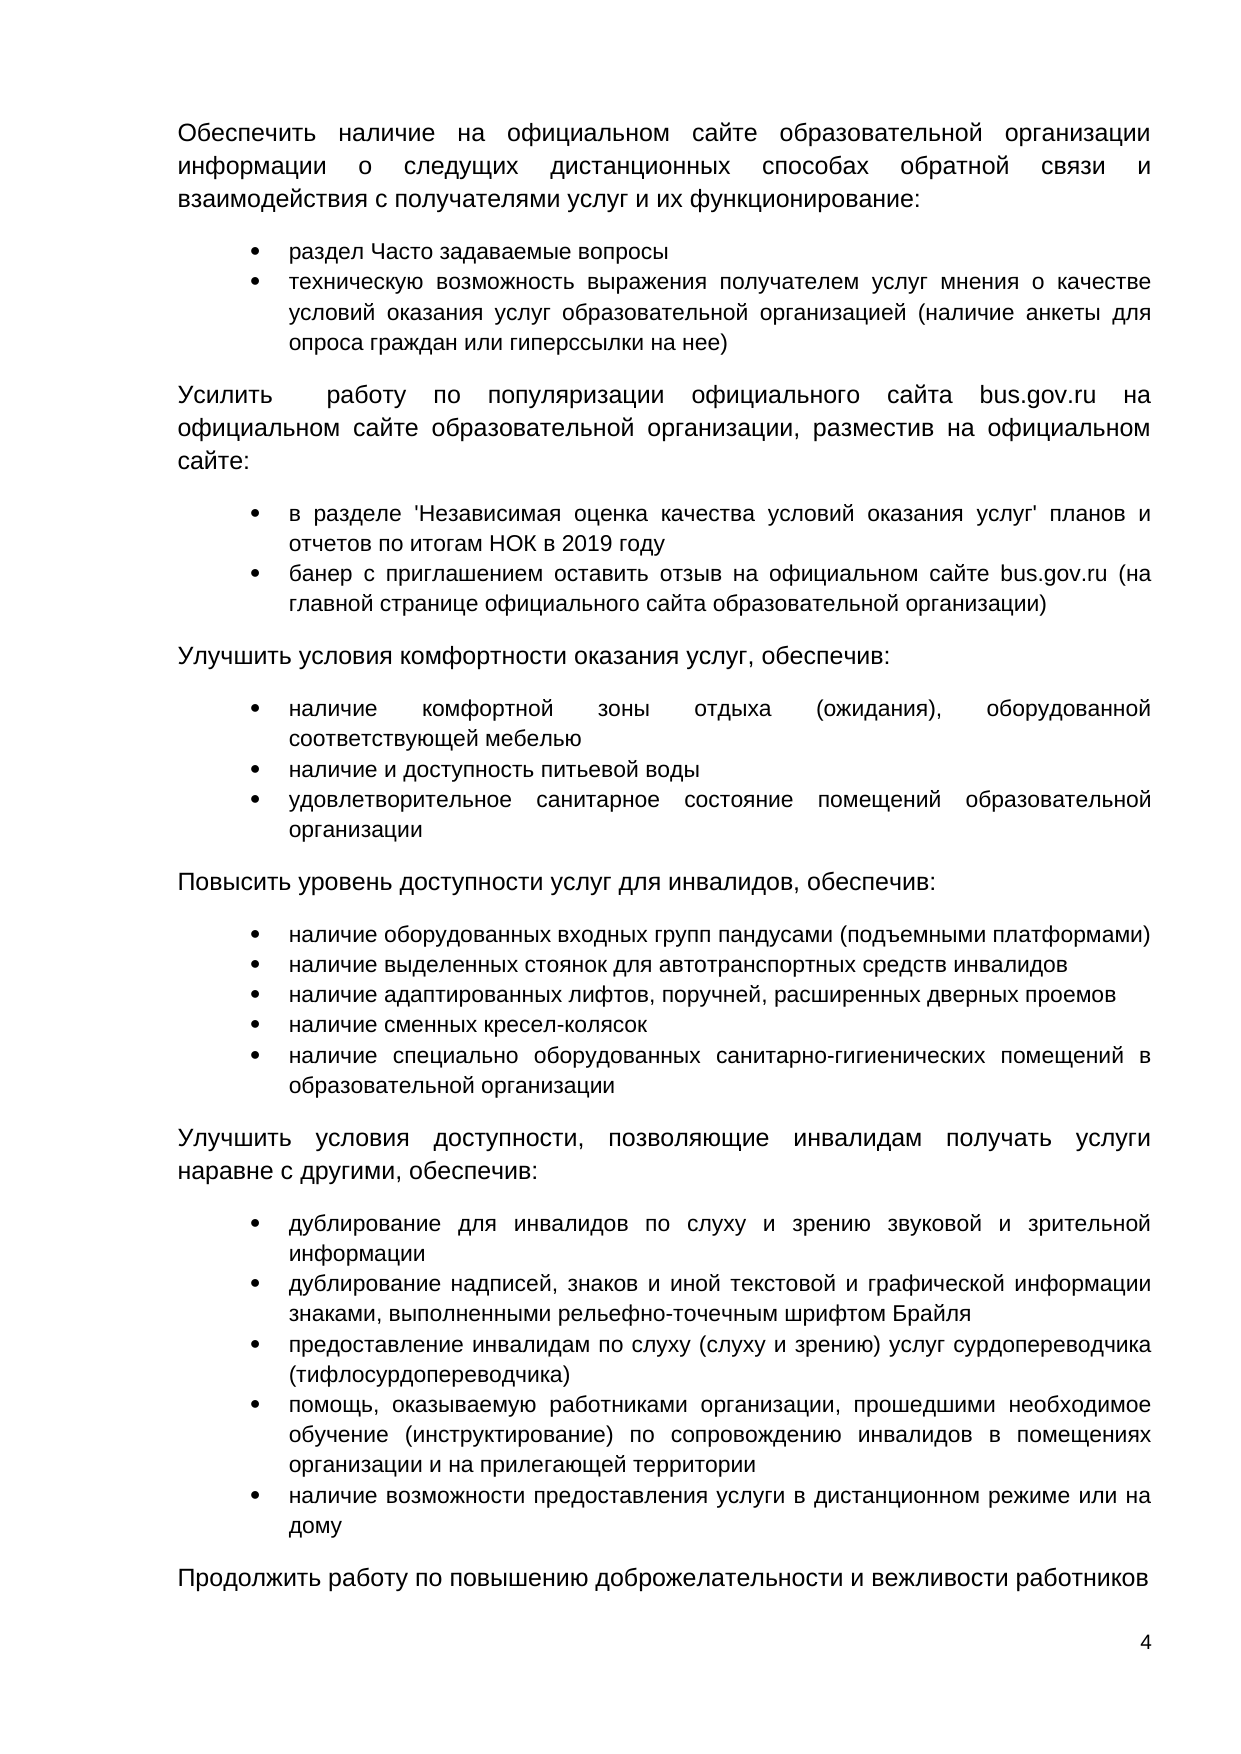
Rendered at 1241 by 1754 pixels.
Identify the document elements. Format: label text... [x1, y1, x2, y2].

list в разделе 'Независимая оценка качества условий оказания услуг' планов и отчетов по итогам НОК в 2019 году [251, 499, 1152, 556]
list дублирование надписей, знаков и иной текстовой и графической информации знаками, выполненными рельефно-точечным шрифтом Брайля [251, 1270, 1152, 1327]
list наличие комфортной зоны отдыха (ожидания), оборудованной соответствующей мебелью [251, 695, 1152, 752]
list банер с приглашением оставить отзыв на официальном сайте bus.gov.ru (на главной странице официального сайта образовательной организации) [251, 560, 1152, 617]
list дублирование для инвалидов по слуху и зрению звуковой и зрительной информации [251, 1210, 1152, 1266]
list наличие выделенных стоянок для автотранспортных средств инвалидов [251, 951, 1152, 977]
text Улучшить условия доступности, позволяющие инвалидам получать услуги наравне с другими, обеспечив: [177, 1123, 1152, 1185]
list наличие специально оборудованных санитарно-гигиенических помещений в образовательной организации [251, 1042, 1152, 1098]
list наличие оборудованных входных групп пандусами (подъемными платформами) [251, 921, 1152, 947]
text Усилить работу по популяризации официального сайта bus.gov.ru на официальном сайте образовательной организации, разместив на официальном сайте: [177, 380, 1152, 474]
list наличие и доступность питьевой воды [251, 756, 1152, 782]
list наличие возможности предоставления услуги в дистанционном режиме или на дому [251, 1482, 1152, 1538]
text Продолжить работу по повышению доброжелательности и вежливости работников [177, 1563, 1152, 1592]
text Повысить уровень доступности услуг для инвалидов, обеспечив: [177, 867, 1152, 896]
list удовлетворительное санитарное состояние помещений образовательной организации [251, 786, 1152, 842]
list раздел Часто задаваемые вопросы [251, 238, 1152, 264]
text Улучшить условия комфортности оказания услуг, обеспечив: [177, 641, 1152, 670]
list помощь, оказываемую работниками организации, прошедшими необходимое обучение (инструктирование) по сопровождению инвалидов в помещениях организации и на прилегающей территории [251, 1391, 1152, 1478]
list наличие адаптированных лифтов, поручней, расширенных дверных проемов [251, 981, 1152, 1008]
list техническую возможность выражения получателем услуг мнения о качестве условий оказания услуг образовательной организацией (наличие анкеты для опроса граждан или гиперссылки на нее) [251, 268, 1152, 355]
list наличие сменных кресел-колясок [251, 1011, 1152, 1038]
list предоставление инвалидам по слуху (слуху и зрению) услуг сурдопереводчика (тифлосурдопереводчика) [251, 1331, 1152, 1387]
text Обеспечить наличие на официальном сайте образовательной организации информации о следущих дистанционных способах обратной связи и взаимодействия с получателями услуг и их функционирование: [177, 118, 1152, 213]
